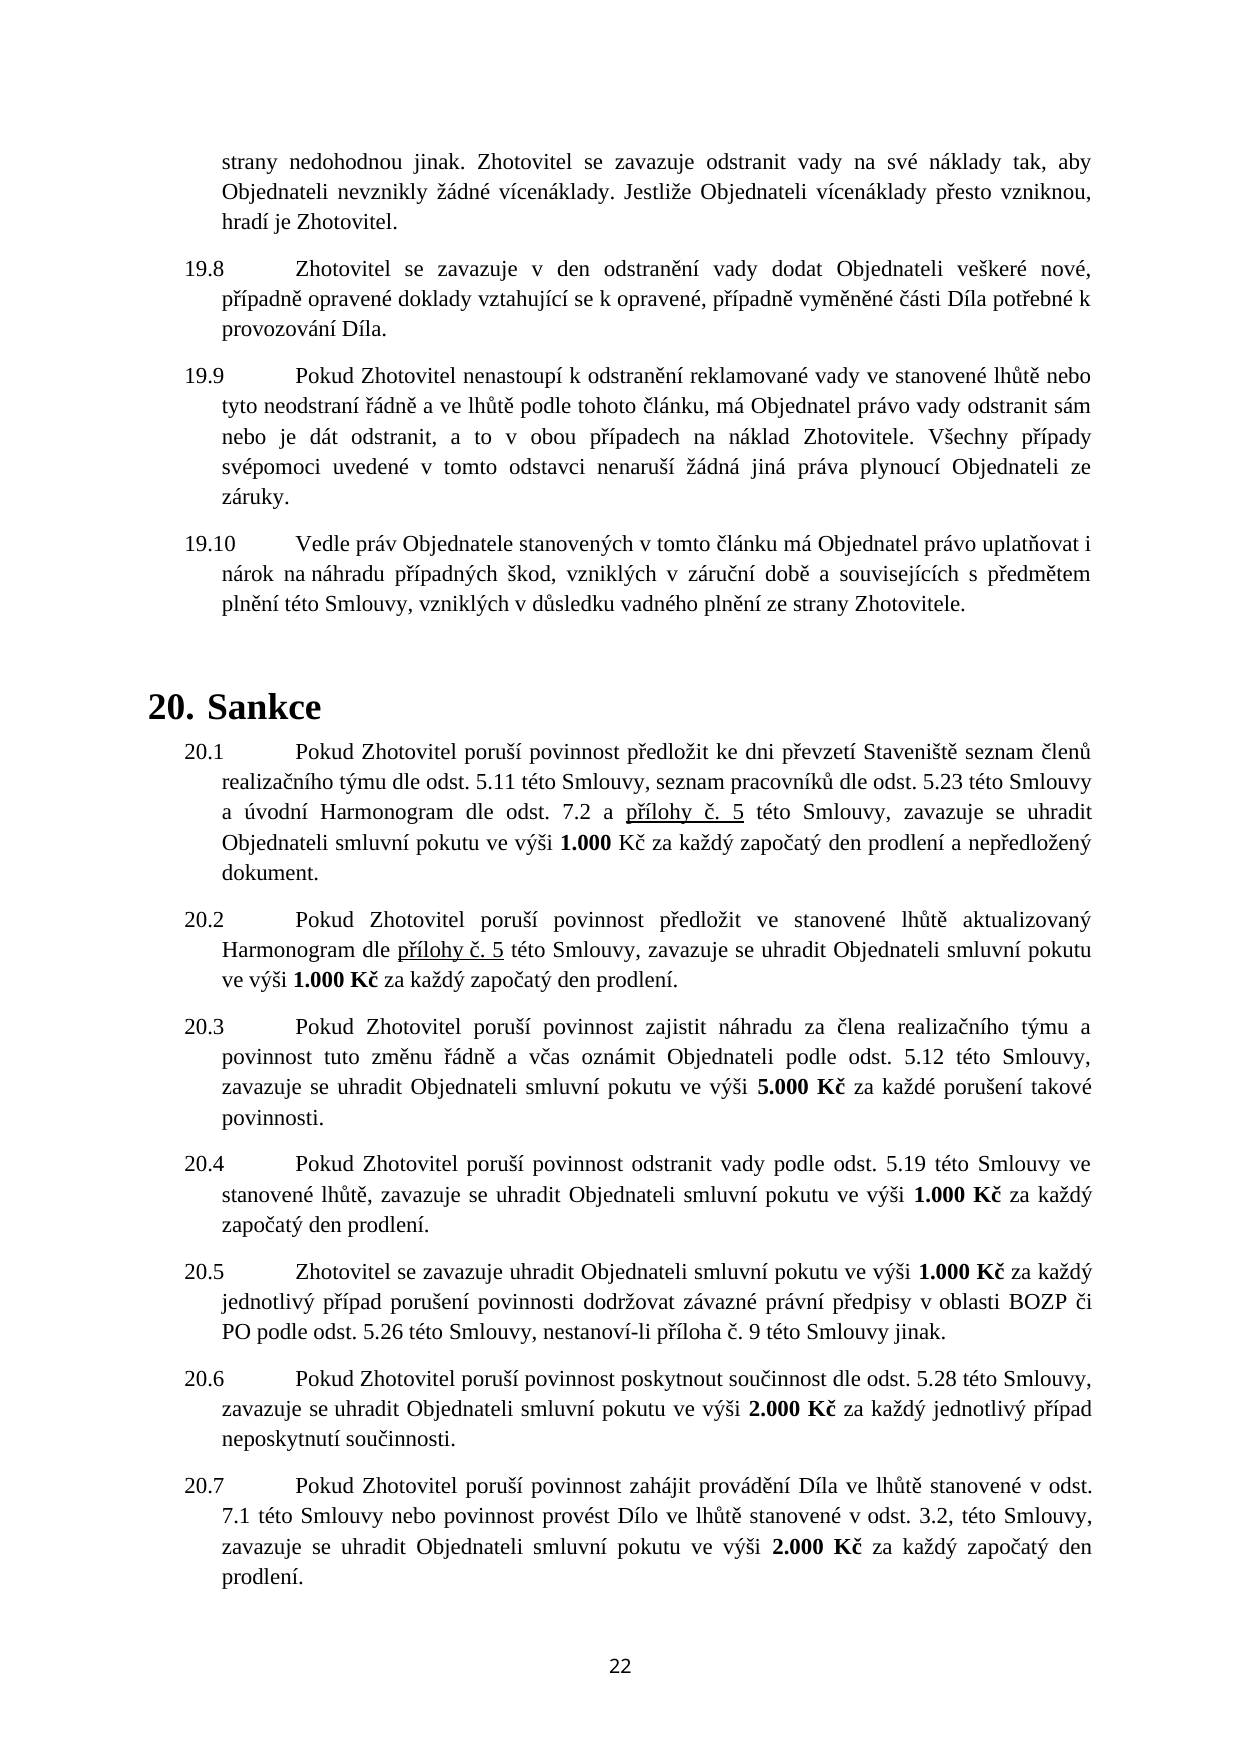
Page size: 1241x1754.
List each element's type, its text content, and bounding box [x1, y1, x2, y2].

text Sankce [148, 684, 1092, 727]
text Zhotovitel se zavazuje v den odstranění vady dodat Objednateli veškeré nové, případně opravené doklady vztahující se k opravené, případně vyměněné části Díla potřebné k provozování Díla. [184, 255, 1092, 342]
text Pokud Zhotovitel poruší povinnost poskytnout součinnost dle odst. 5.28 této Smlouvy, zavazuje se uhradit Objednateli smluvní pokutu ve výši 2.000 Kč za každý jednotlivý případ neposkytnutí součinnosti. [184, 1365, 1092, 1452]
text Pokud Zhotovitel nenastoupí k odstranění reklamované vady ve stanovené lhůtě nebo tyto neodstraní řádně a ve lhůtě podle tohoto článku, má Objednatel právo vady odstranit sám nebo je dát odstranit, a to v obou případech na náklad Zhotovitele. Všechny případy svépomoci uvedené v tomto odstavci nenaruší žádná jiná práva plynoucí Objednateli ze záruky. [184, 362, 1092, 509]
text Pokud Zhotovitel poruší povinnost odstranit vady podle odst. 5.19 této Smlouvy ve stanovené lhůtě, zavazuje se uhradit Objednateli smluvní pokutu ve výši 1.000 Kč za každý započatý den prodlení. [184, 1150, 1092, 1237]
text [184, 148, 1092, 234]
text Pokud Zhotovitel poruší povinnost zajistit náhradu za člena realizačního týmu a povinnost tuto změnu řádně a včas oznámit Objednateli podle odst. 5.12 této Smlouvy, zavazuje se uhradit Objednateli smluvní pokutu ve výši 5.000 Kč za každé porušení takové povinnosti. [184, 1013, 1092, 1130]
text Vedle práv Objednatele stanovených v tomto článku má Objednatel právo uplatňovat i nárok na náhradu případných škod, vzniklých v záruční době a souvisejících s předmětem plnění této Smlouvy, vzniklých v důsledku vadného plnění ze strany Zhotovitele. [184, 530, 1092, 617]
text Pokud Zhotovitel poruší povinnost předložit ve stanovené lhůtě aktualizovaný Harmonogram dle přílohy č. 5 této Smlouvy, zavazuje se uhradit Objednateli smluvní pokutu ve výši 1.000 Kč za každý započatý den prodlení. [184, 906, 1092, 992]
text Pokud Zhotovitel poruší povinnost zahájit provádění Díla ve lhůtě stanovené v odst. 7.1 této Smlouvy nebo povinnost provést Dílo ve lhůtě stanovené v odst. 3.2, této Smlouvy, zavazuje se uhradit Objednateli smluvní pokutu ve výši 2.000 Kč za každý započatý den prodlení. [184, 1472, 1092, 1589]
text Zhotovitel se zavazuje uhradit Objednateli smluvní pokutu ve výši 1.000 Kč za každý jednotlivý případ porušení povinnosti dodržovat závazné právní předpisy v oblasti BOZP či PO podle odst. 5.26 této Smlouvy, nestanoví-li příloha č. 9 této Smlouvy jinak. [184, 1258, 1092, 1344]
text Pokud Zhotovitel poruší povinnost předložit ke dni převzetí Staveniště seznam členů realizačního týmu dle odst. 5.11 této Smlouvy, seznam pracovníků dle odst. 5.23 této Smlouvy a úvodní Harmonogram dle odst. 7.2 a přílohy č. 5 této Smlouvy, zavazuje se uhradit Objednateli smluvní pokutu ve výši 1.000 Kč za každý započatý den prodlení a nepředložený dokument. [184, 738, 1092, 885]
